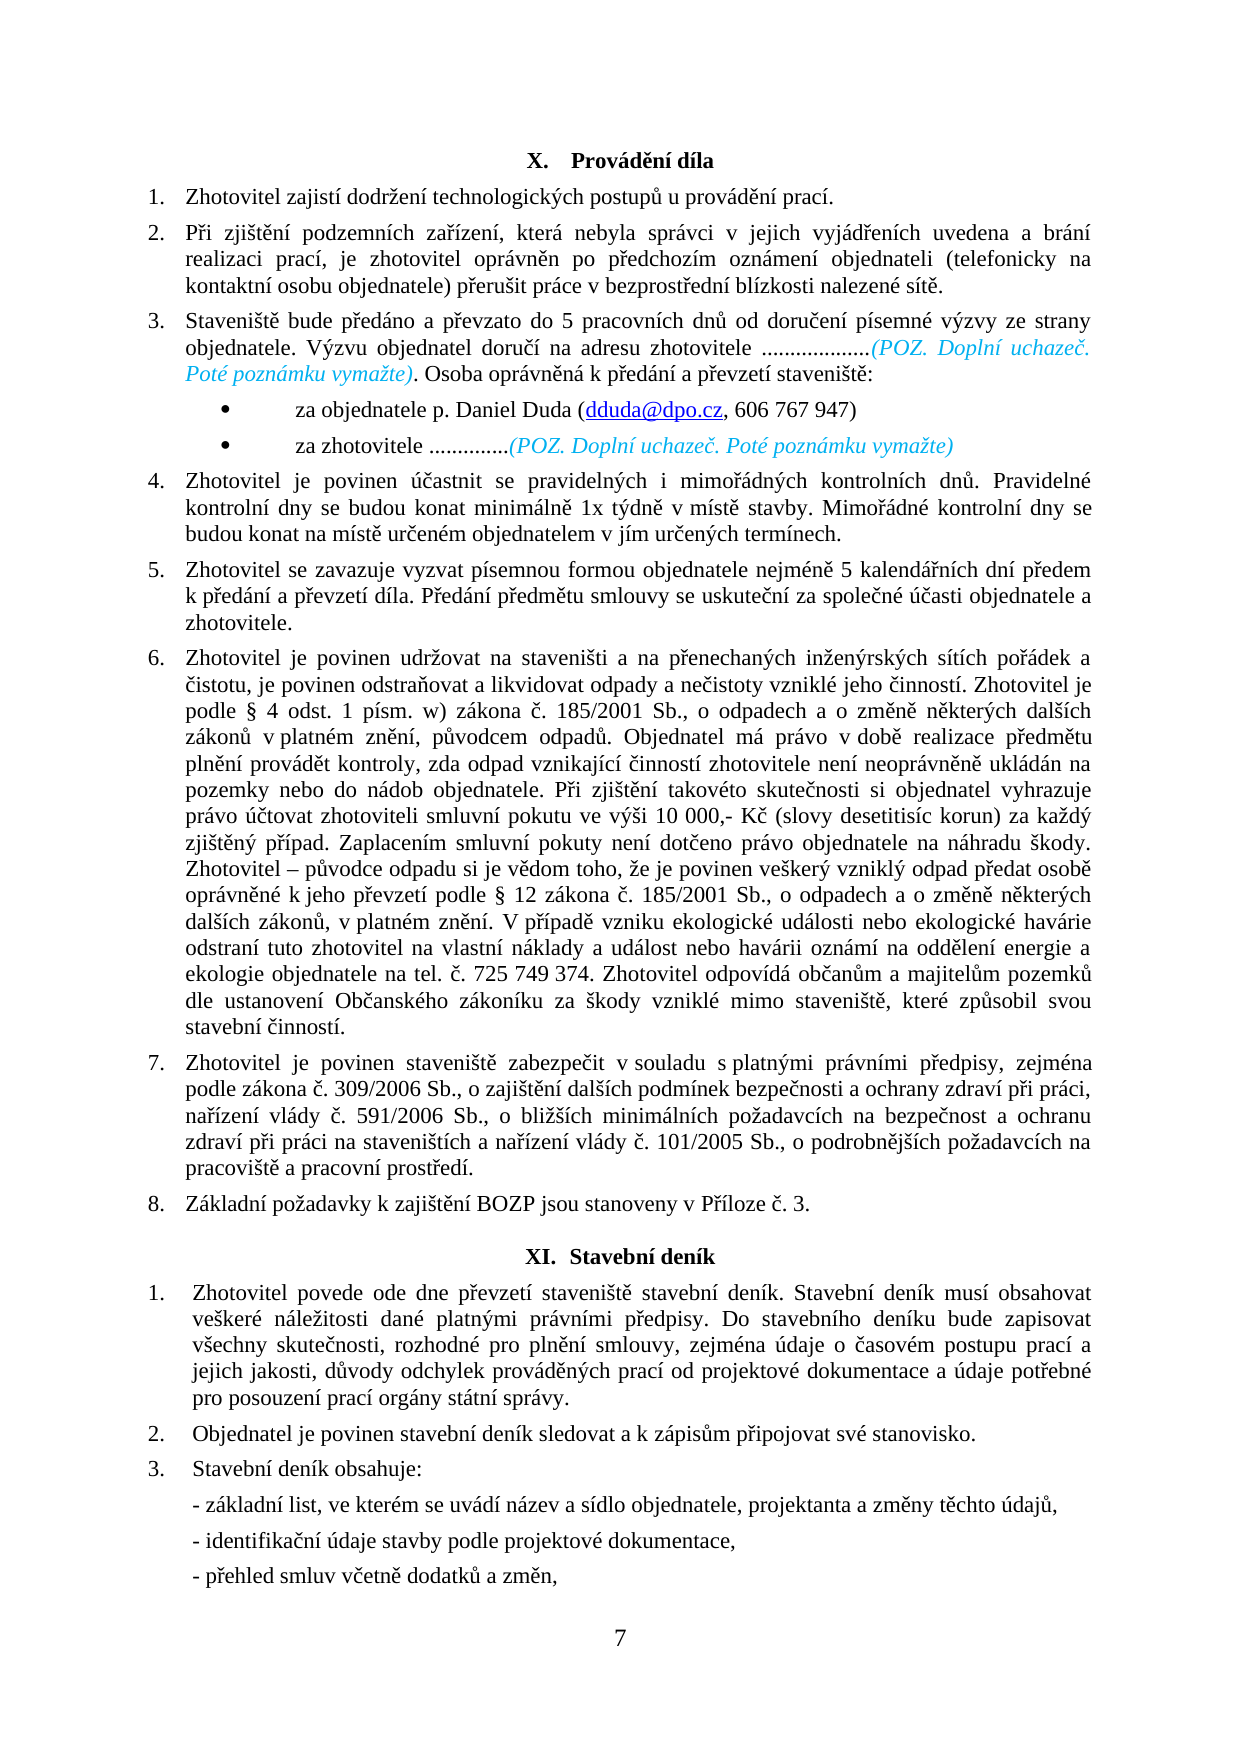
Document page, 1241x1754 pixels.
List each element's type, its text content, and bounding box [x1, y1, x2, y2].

text - přehled smluv včetně dodatků a změn, [192, 1563, 1093, 1589]
list Při zjištění podzemních zařízení, která nebyla správci v jejich vyjádřeních uvedena a brání realizaci prací, je zhotovitel oprávněn po předchozím oznámení objednateli (telefonicky na kontaktní osobu objednatele) přerušit práce v bezprostřední blízkosti nalezené sítě. [148, 219, 1093, 298]
list za zhotovitele ..............(POZ. Doplní uchazeč. Poté poznámku vymažte) [221, 432, 1093, 458]
list Stavební deník [148, 1243, 1093, 1269]
list Základní požadavky k zajištění BOZP jsou stanoveny v Příloze č. 3. [148, 1190, 1093, 1216]
list za objednatele p. Daniel Duda (dduda@dpo.cz, 606 767 947) [221, 396, 1093, 422]
list Stavební deník obsahuje: [148, 1455, 1093, 1482]
list Zhotovitel je povinen účastnit se pravidelných i mimořádných kontrolních dnů. Pravidelné kontrolní dny se budou konat minimálně 1x týdně v místě stavby. Mimořádné kontrolní dny se budou konat na místě určeném objednatelem v jím určených termínech. [148, 467, 1093, 546]
text - identifikační údaje stavby podle projektové dokumentace, [192, 1527, 1093, 1553]
list Zhotovitel se zavazuje vyzvat písemnou formou objednatele nejméně 5 kalendářních dní předem k předání a převzetí díla. Předání předmětu smlouvy se uskuteční za společné účasti objednatele a zhotovitele. [148, 556, 1093, 635]
list Zhotovitel povede ode dne převzetí staveniště stavební deník. Stavební deník musí obsahovat veškeré náležitosti dané platnými právními předpisy. Do stavebního deníku bude zapisovat všechny skutečnosti, rozhodné pro plnění smlouvy, zejména údaje o časovém postupu prací a jejich jakosti, důvody odchylek prováděných prací od projektové dokumentace a údaje potřebné pro posouzení prací orgány státní správy. [148, 1278, 1093, 1410]
list Zhotovitel zajistí dodržení technologických postupů u provádění prací. [148, 183, 1093, 210]
list Objednatel je povinen stavební deník sledovat a k zápisům připojovat své stanovisko. [148, 1420, 1093, 1446]
text - základní list, ve kterém se uvádí název a sídlo objednatele, projektanta a změny těchto údajů, [192, 1491, 1093, 1517]
list Staveniště bude předáno a převzato do 5 pracovních dnů od doručení písemné výzvy ze strany objednatele. Výzvu objednatel doručí na adresu zhotovitele ...................(POZ. Doplní uchazeč. Poté poznámku vymažte). Osoba oprávněná k předání a převzetí staveniště: [148, 307, 1093, 387]
list Provádění díla [148, 148, 1093, 174]
list Zhotovitel je povinen udržovat na staveništi a na přenechaných inženýrských sítích pořádek a čistotu, je povinen odstraňovat a likvidovat odpady a nečistoty vzniklé jeho činností. Zhotovitel je podle § 4 odst. 1 písm. w) zákona č. 185/2001 Sb., o odpadech a o změně některých dalších zákonů v platném znění, původcem odpadů. Objednatel má právo v době realizace předmětu plnění provádět kontroly, zda odpad vznikající činností zhotovitele není neoprávněně ukládán na pozemky nebo do nádob objednatele. Při zjištění takovéto skutečnosti si objednatel vyhrazuje právo účtovat zhotoviteli smluvní pokutu ve výši 10 000,- Kč (slovy desetitisíc korun) za každý zjištěný případ. Zaplacením smluvní pokuty není dotčeno právo objednatele na náhradu škody. Zhotovitel – původce odpadu si je vědom toho, že je povinen veškerý vzniklý odpad předat osobě oprávněné k jeho převzetí podle § 12 zákona č. 185/2001 Sb., o odpadech a o změně některých dalších zákonů, v platném znění. V případě vzniku ekologické události nebo ekologické havárie odstraní tuto zhotovitel na vlastní náklady a událost nebo havárii oznámí na oddělení energie a ekologie objednatele na tel. č. 725 749 374. Zhotovitel odpovídá občanům a majitelům pozemků dle ustanovení Občanského zákoníku za škody vzniklé mimo staveniště, které způsobil svou stavební činností. [148, 644, 1093, 1039]
list Zhotovitel je povinen staveniště zabezpečit v souladu s platnými právními předpisy, zejména podle zákona č. 309/2006 Sb., o zajištění dalších podmínek bezpečnosti a ochrany zdraví při práci, nařízení vlády č. 591/2006 Sb., o bližších minimálních požadavcích na bezpečnost a ochranu zdraví při práci na staveništích a nařízení vlády č. 101/2005 Sb., o podrobnějších požadavcích na pracoviště a pracovní prostředí. [148, 1049, 1093, 1181]
